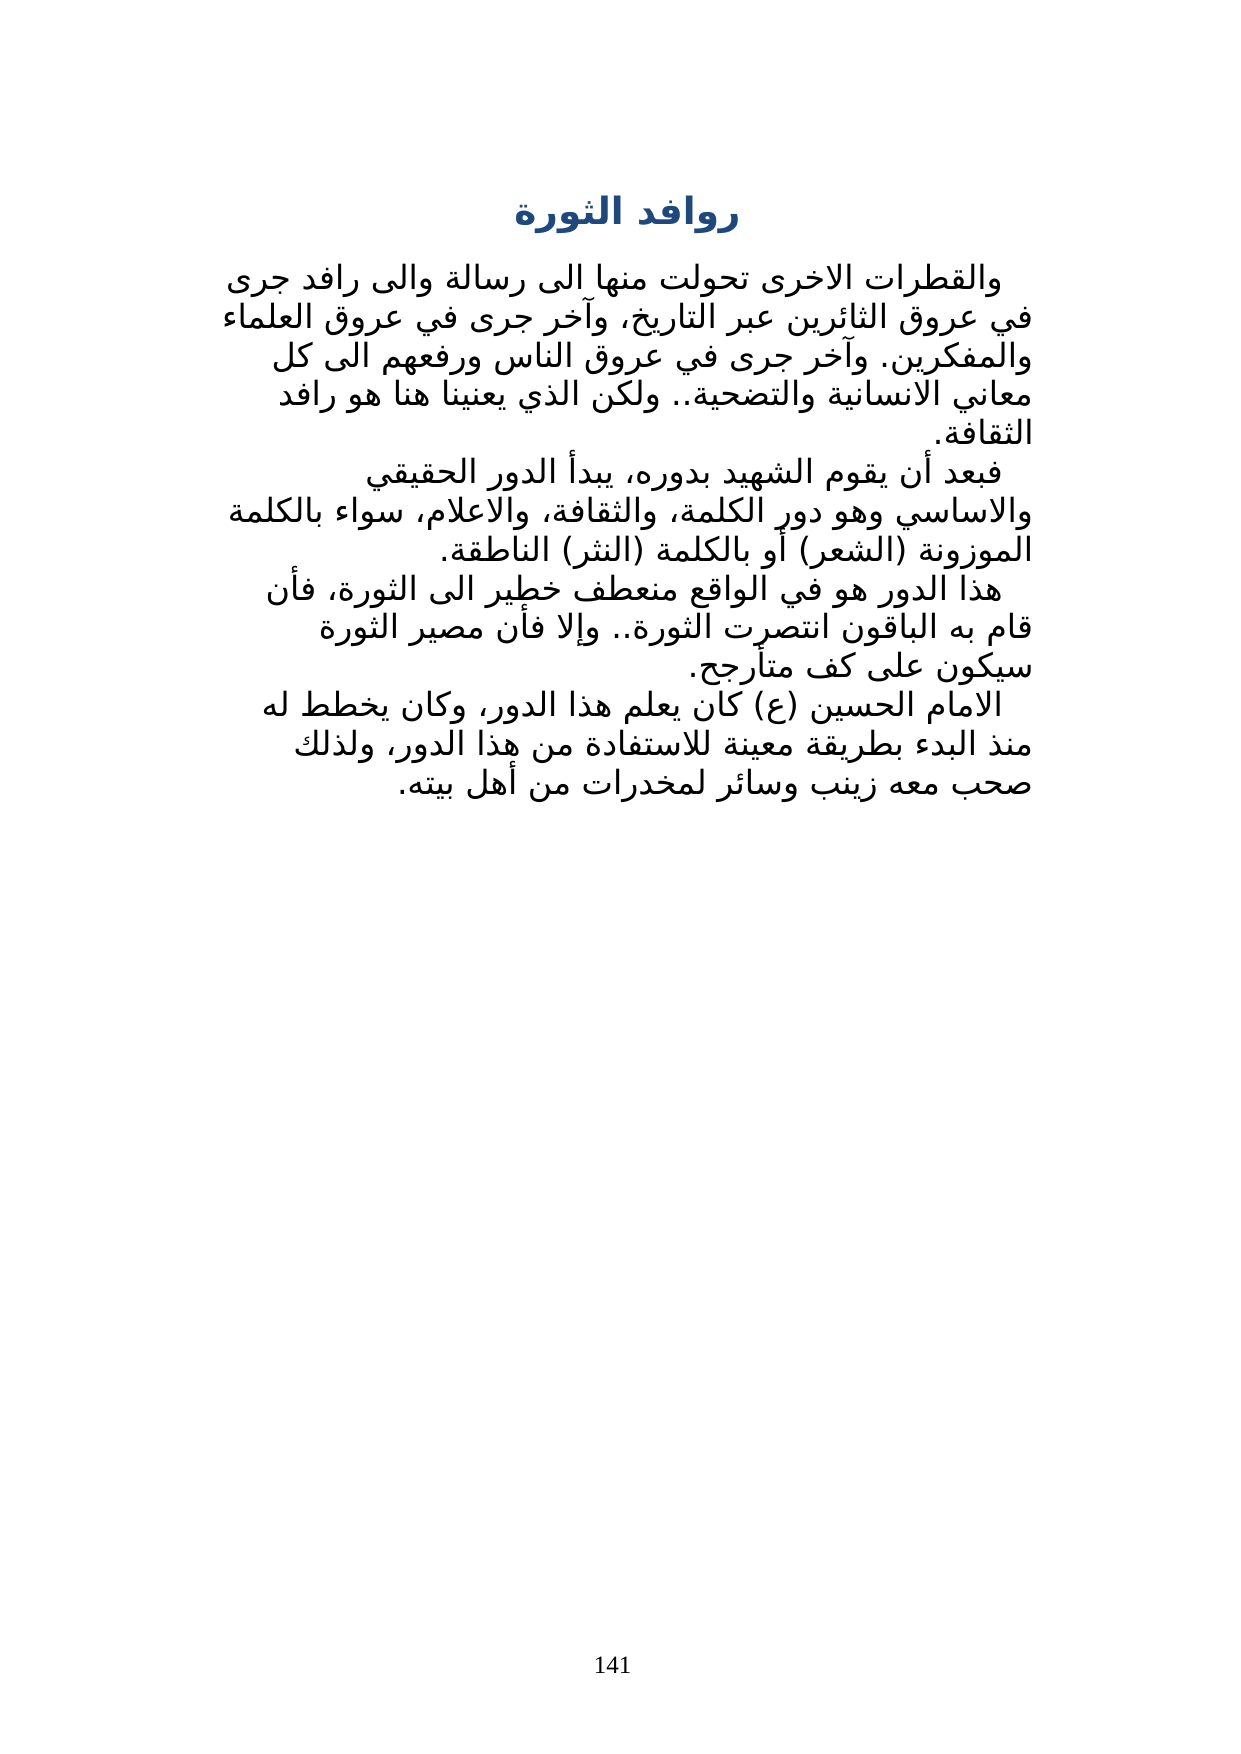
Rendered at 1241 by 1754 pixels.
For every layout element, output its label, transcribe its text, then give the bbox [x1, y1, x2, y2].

subtitle روافد الثورة [222, 190, 1033, 233]
text والقطرات الاخرى تحولت منها الى رسالة والى رافد جرى في عروق الثائرين عبر التاريخ، وآخر جرى في عروق العلماء والمفكرين. وآخر جرى في عروق الناس ورفعهم الى كل معاني الانسانية والتضحية.. ولكن الذي يعنينا هنا هو رافد الثقافة. [222, 258, 1033, 453]
text هذا الدور هو في الواقع منعطف خطير الى الثورة، فأن قام به الباقون انتصرت الثورة.. وإلا فأن مصير الثورة سيكون على كف متأرجح. [222, 569, 1033, 686]
text الامام الحسين (ع) كان يعلم هذا الدور، وكان يخطط له منذ البدء بطريقة معينة للاستفادة من هذا الدور، ولذلك صحب معه زينب وسائر لمخدرات من أهل بيته. [222, 686, 1033, 802]
text فبعد أن يقوم الشهيد بدوره، يبدأ الدور الحقيقي والاساسي وهو دور الكلمة، والثقافة، والاعلام، سواء بالكلمة الموزونة (الشعر) أو بالكلمة (النثر) الناطقة. [222, 453, 1033, 569]
